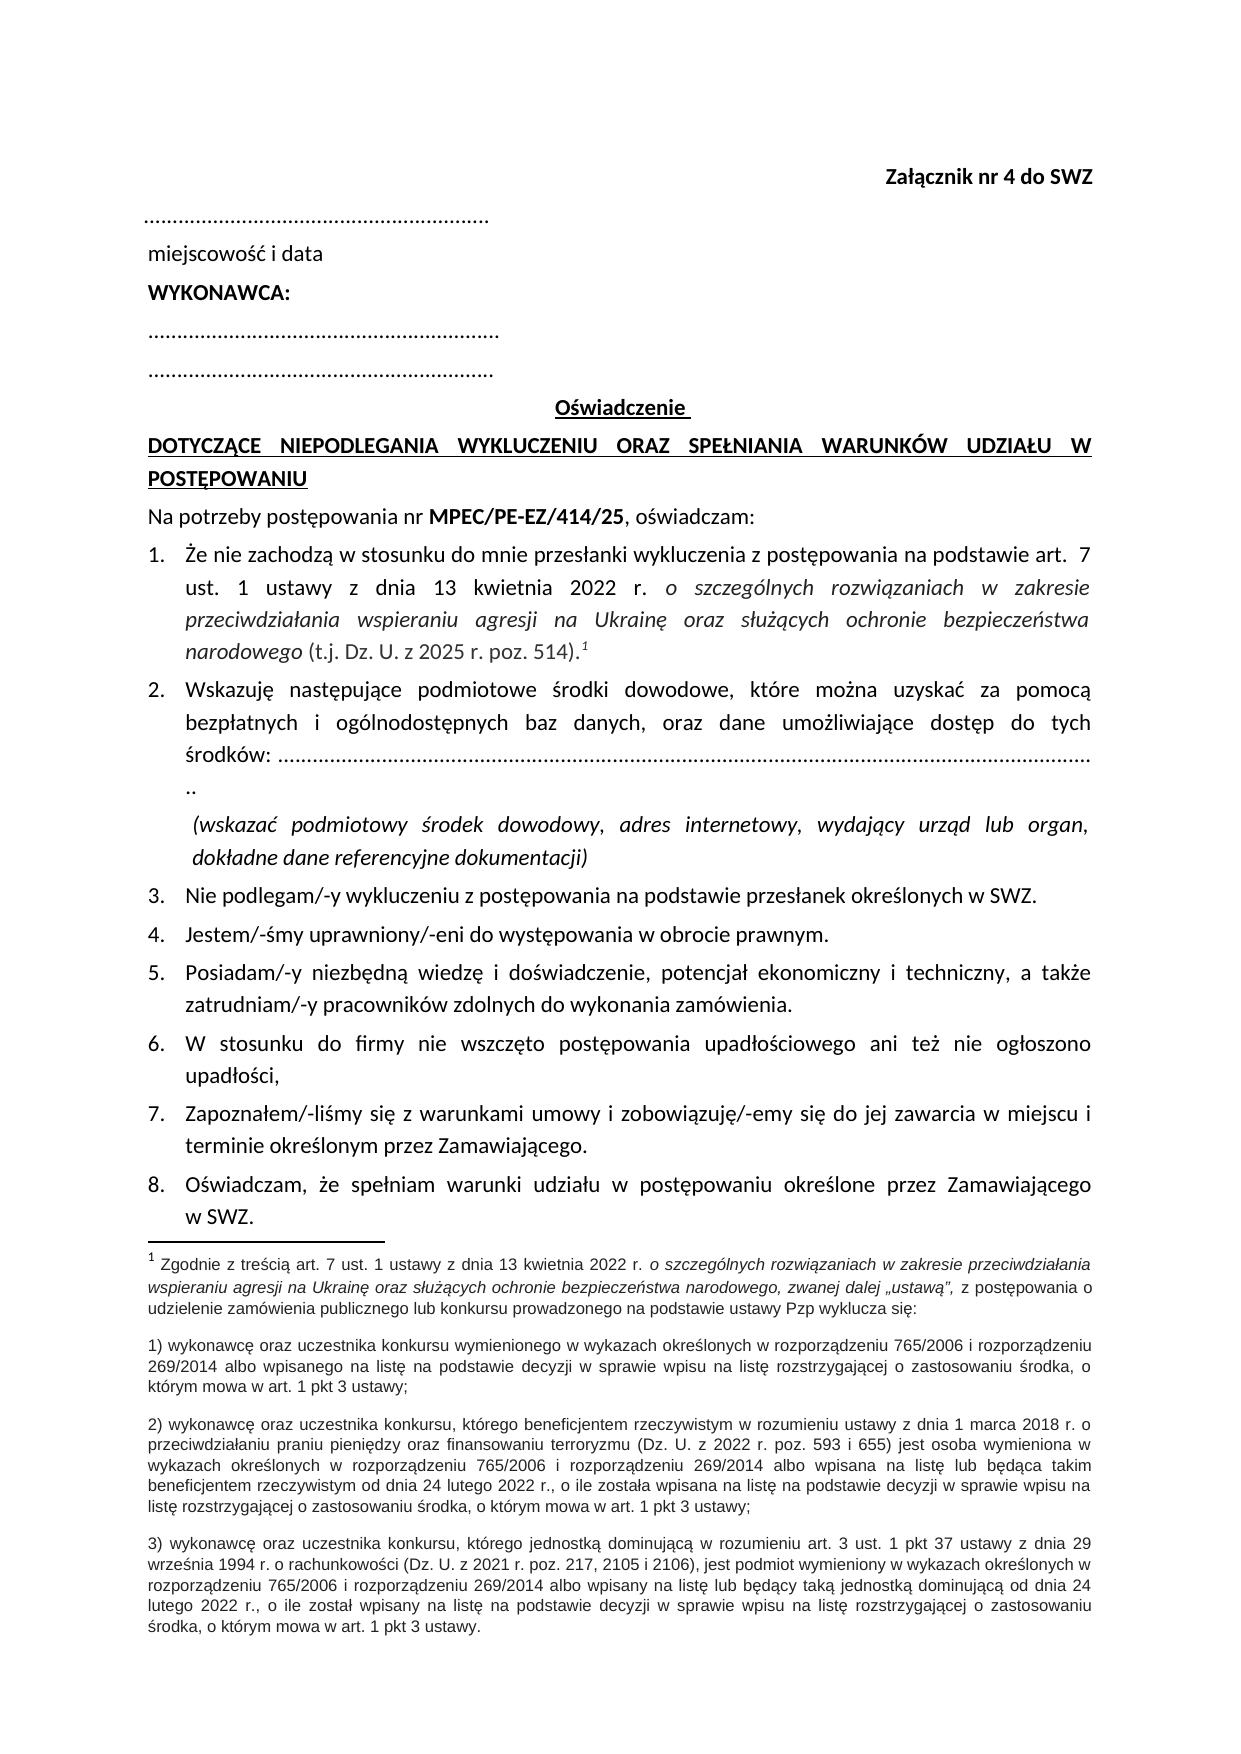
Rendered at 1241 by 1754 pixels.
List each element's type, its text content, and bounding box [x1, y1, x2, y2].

list Posiadam/-y niezbędną wiedzę i doświadczenie, potencjał ekonomiczny i techniczny, a także zatrudniam/-y pracowników zdolnych do wykonania zamówienia. [148, 958, 1093, 1018]
text miejscowość i data [148, 239, 1093, 267]
text Na potrzeby postępowania nr MPEC/PE-EZ/414/25, oświadczam: [148, 502, 1093, 530]
text WYKONAWCA: [148, 278, 1093, 306]
list Zapoznałem/-liśmy się z warunkami umowy i zobowiązuję/-emy się do jej zawarcia w miejscu i terminie określonym przez Zamawiającego. [148, 1099, 1093, 1159]
list Jestem/-śmy uprawniony/-eni do występowania w obrocie prawnym. [148, 920, 1093, 948]
text ............................................................ [148, 355, 1093, 383]
list W stosunku do firmy nie wszczęto postępowania upadłościowego ani też nie ogłoszono upadłości, [148, 1029, 1093, 1089]
text DOTYCZĄCE NIEPODLEGANIA WYKLUCZENIU ORAZ SPEŁNIANIA WARUNKÓW UDZIAŁU W POSTĘPOWANIU [148, 432, 1093, 492]
list Oświadczam, że spełniam warunki udziału w postępowaniu określone przez Zamawiającego w SWZ. [148, 1170, 1093, 1230]
text ............................................................. [148, 316, 1093, 344]
list (wskazać podmiotowy środek dowodowy, adres internetowy, wydający urząd lub organ, dokładne dane referencyjne dokumentacji) [192, 811, 1093, 871]
text Oświadczenie [148, 393, 1093, 421]
list Nie podlegam/-y wykluczeniu z postępowania na podstawie przesłanek określonych w SWZ. [148, 881, 1093, 909]
text ............................................................ [133, 201, 1093, 229]
text Załącznik nr 4 do SWZ [133, 162, 1093, 191]
list Wskazuję następujące podmiotowe środki dowodowe, które można uzyskać za pomocą bezpłatnych i ogólnodostępnych baz danych, oraz dane umożliwiające dostęp do tych środków: ............................................................................................................................................... [148, 676, 1093, 800]
list Że nie zachodzą w stosunku do mnie przesłanki wykluczenia z postępowania na podstawie art. 7 ust. 1 ustawy z dnia 13 kwietnia 2022 r. o szczególnych rozwiązaniach w zakresie przeciwdziałania wspieraniu agresji na Ukrainę oraz służących ochronie bezpieczeństwa narodowego (t.j. Dz. U. z 2025 r. poz. 514). [148, 541, 1093, 665]
